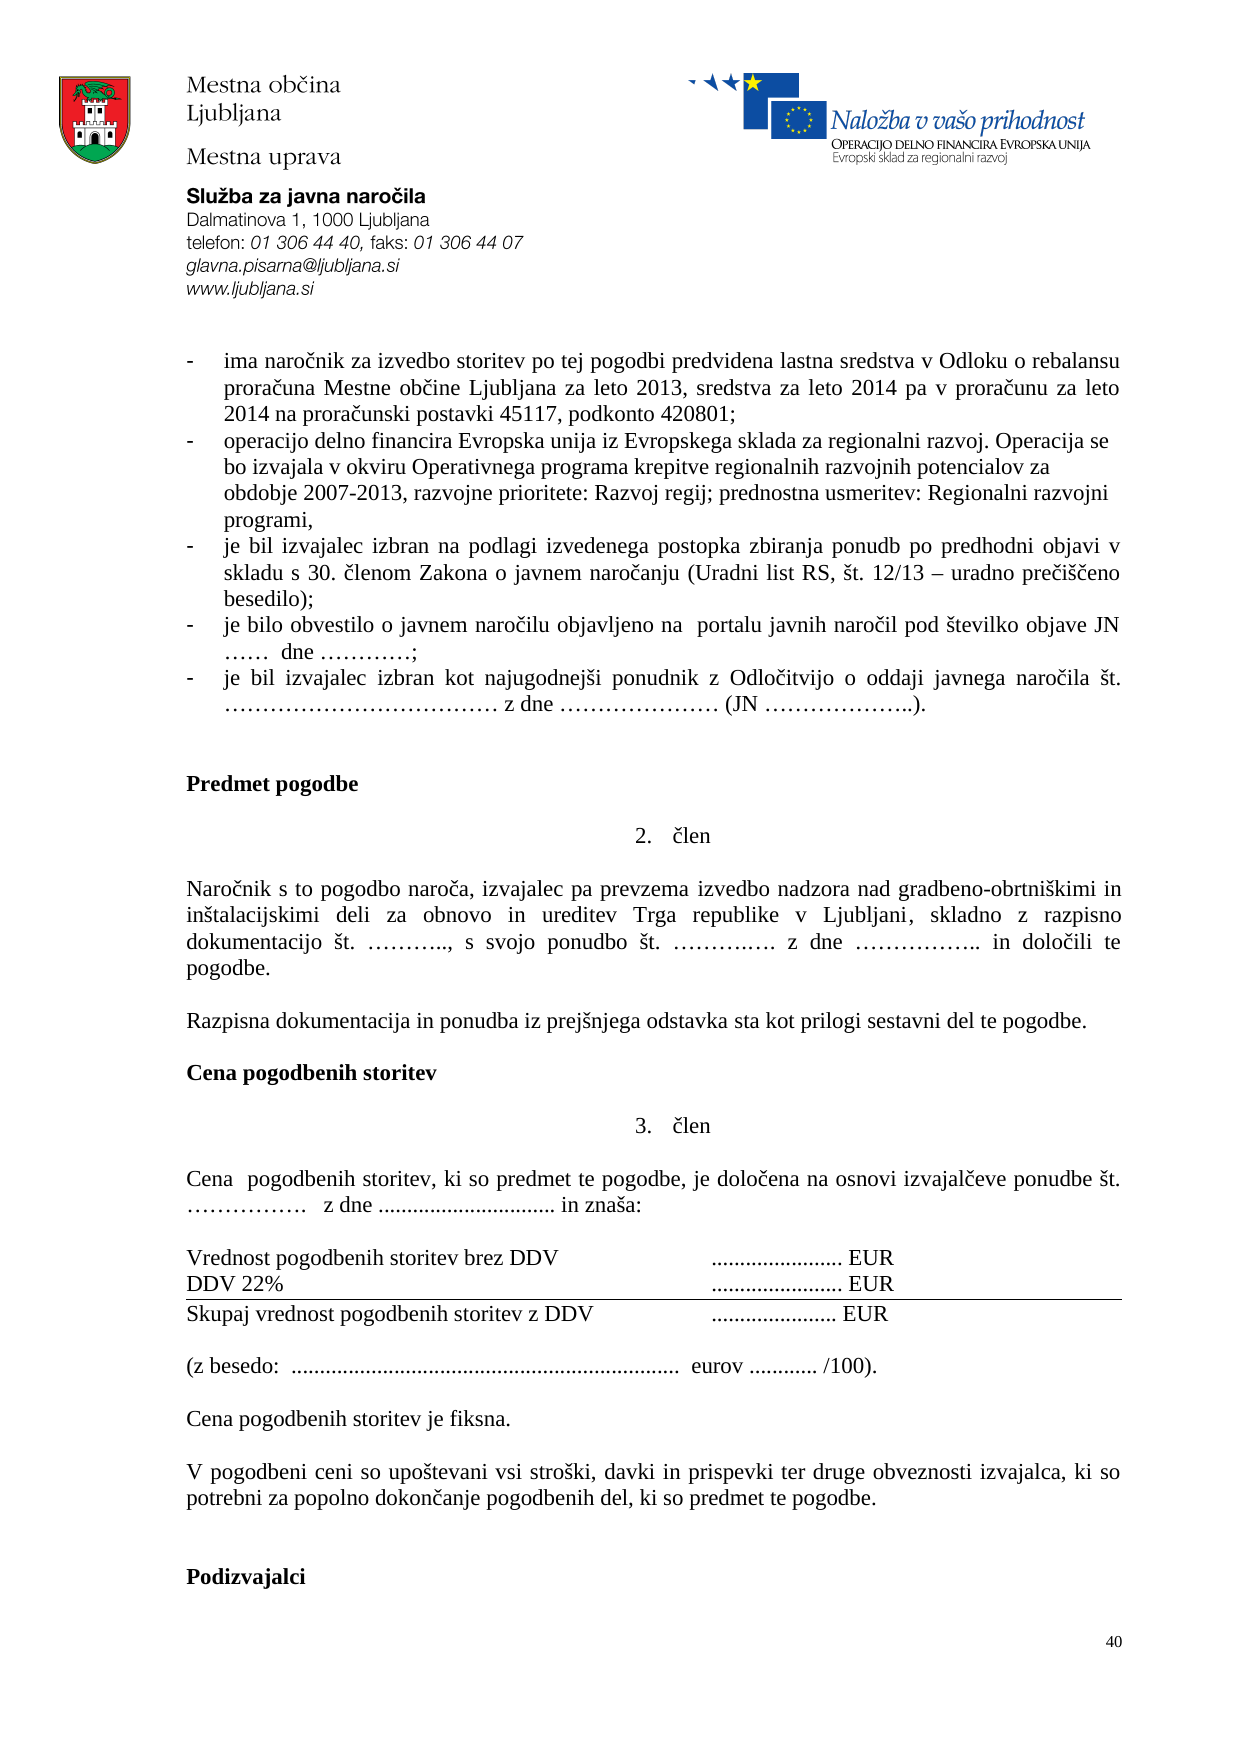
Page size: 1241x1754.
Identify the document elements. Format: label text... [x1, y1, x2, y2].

text V pogodbeni ceni so upoštevani vsi stroški, davki in prispevki ter druge obveznosti izvajalca, ki so potrebni za popolno dokončanje pogodbenih del, ki so predmet te pogodbe. [186, 1458, 1122, 1511]
list ima naročnik za izvedbo storitev po tej pogodbi predvidena lastna sredstva v Odloku o rebalansu proračuna Mestne občine Ljubljana za leto 2013, sredstva za leto 2014 pa v proračunu za leto 2014 na proračunski postavki 45117, podkonto 420801; [186, 327, 1122, 427]
picture [59, 73, 537, 302]
list člen [223, 1112, 1122, 1138]
list je bilo obvestilo o javnem naročilu objavljeno na portalu javnih naročil pod številko objave JN …… dne …………; [186, 611, 1122, 664]
list je bil izvajalec izbran kot najugodnejši ponudnik z Odločitvijo o oddaji javnega naročila št. ……………………………… z dne ………………… (JN ………………..). [186, 664, 1122, 717]
text Naročnik s to pogodbo naroča, izvajalec pa prevzema izvedbo nadzora nad gradbeno-obrtniškimi in inštalacijskimi deli za obnovo in ureditev Trga republike v Ljubljani, skladno z razpisno dokumentacijo št. ……….., s svojo ponudbo št. ……….…. z dne …………….. in določili te pogodbe. [186, 875, 1122, 980]
text Cena pogodbenih storitev [186, 1059, 1122, 1086]
picture [688, 73, 1091, 165]
text Razpisna dokumentacija in ponudba iz prejšnjega odstavka sta kot prilogi sestavni del te pogodbe. [186, 1007, 1122, 1033]
list je bil izvajalec izbran na podlagi izvedenega postopka zbiranja ponudb po predhodni objavi v skladu s 30. členom Zakona o javnem naročanju (Uradni list RS, št. 12/13 – uradno prečiščeno besedilo); [186, 532, 1122, 611]
text DDV 22% ....................... EUR [186, 1270, 1122, 1299]
text Predmet pogodbe [186, 769, 1122, 796]
text Podizvajalci [186, 1563, 1122, 1590]
list operacijo delno financira Evropska unija iz Evropskega sklada za regionalni razvoj. Operacija se bo izvajala v okviru Operativnega programa krepitve regionalnih razvojnih potencialov za obdobje 2007-2013, razvojne prioritete: Razvoj regij; prednostna usmeritev: Regionalni razvojni programi, [186, 427, 1122, 532]
list člen [223, 822, 1122, 849]
text (z besedo: .................................................................... eurov ............ /100). [186, 1352, 1122, 1379]
text Cena pogodbenih storitev je fiksna. [186, 1405, 1122, 1432]
text Skupaj vrednost pogodbenih storitev z DDV ...................... EUR [186, 1300, 1122, 1326]
text Cena pogodbenih storitev, ki so predmet te pogodbe, je določena na osnovi izvajalčeve ponudbe št. ……………. z dne ............................... in znaša: [186, 1165, 1122, 1218]
text Vrednost pogodbenih storitev brez DDV ....................... EUR [186, 1244, 1122, 1270]
